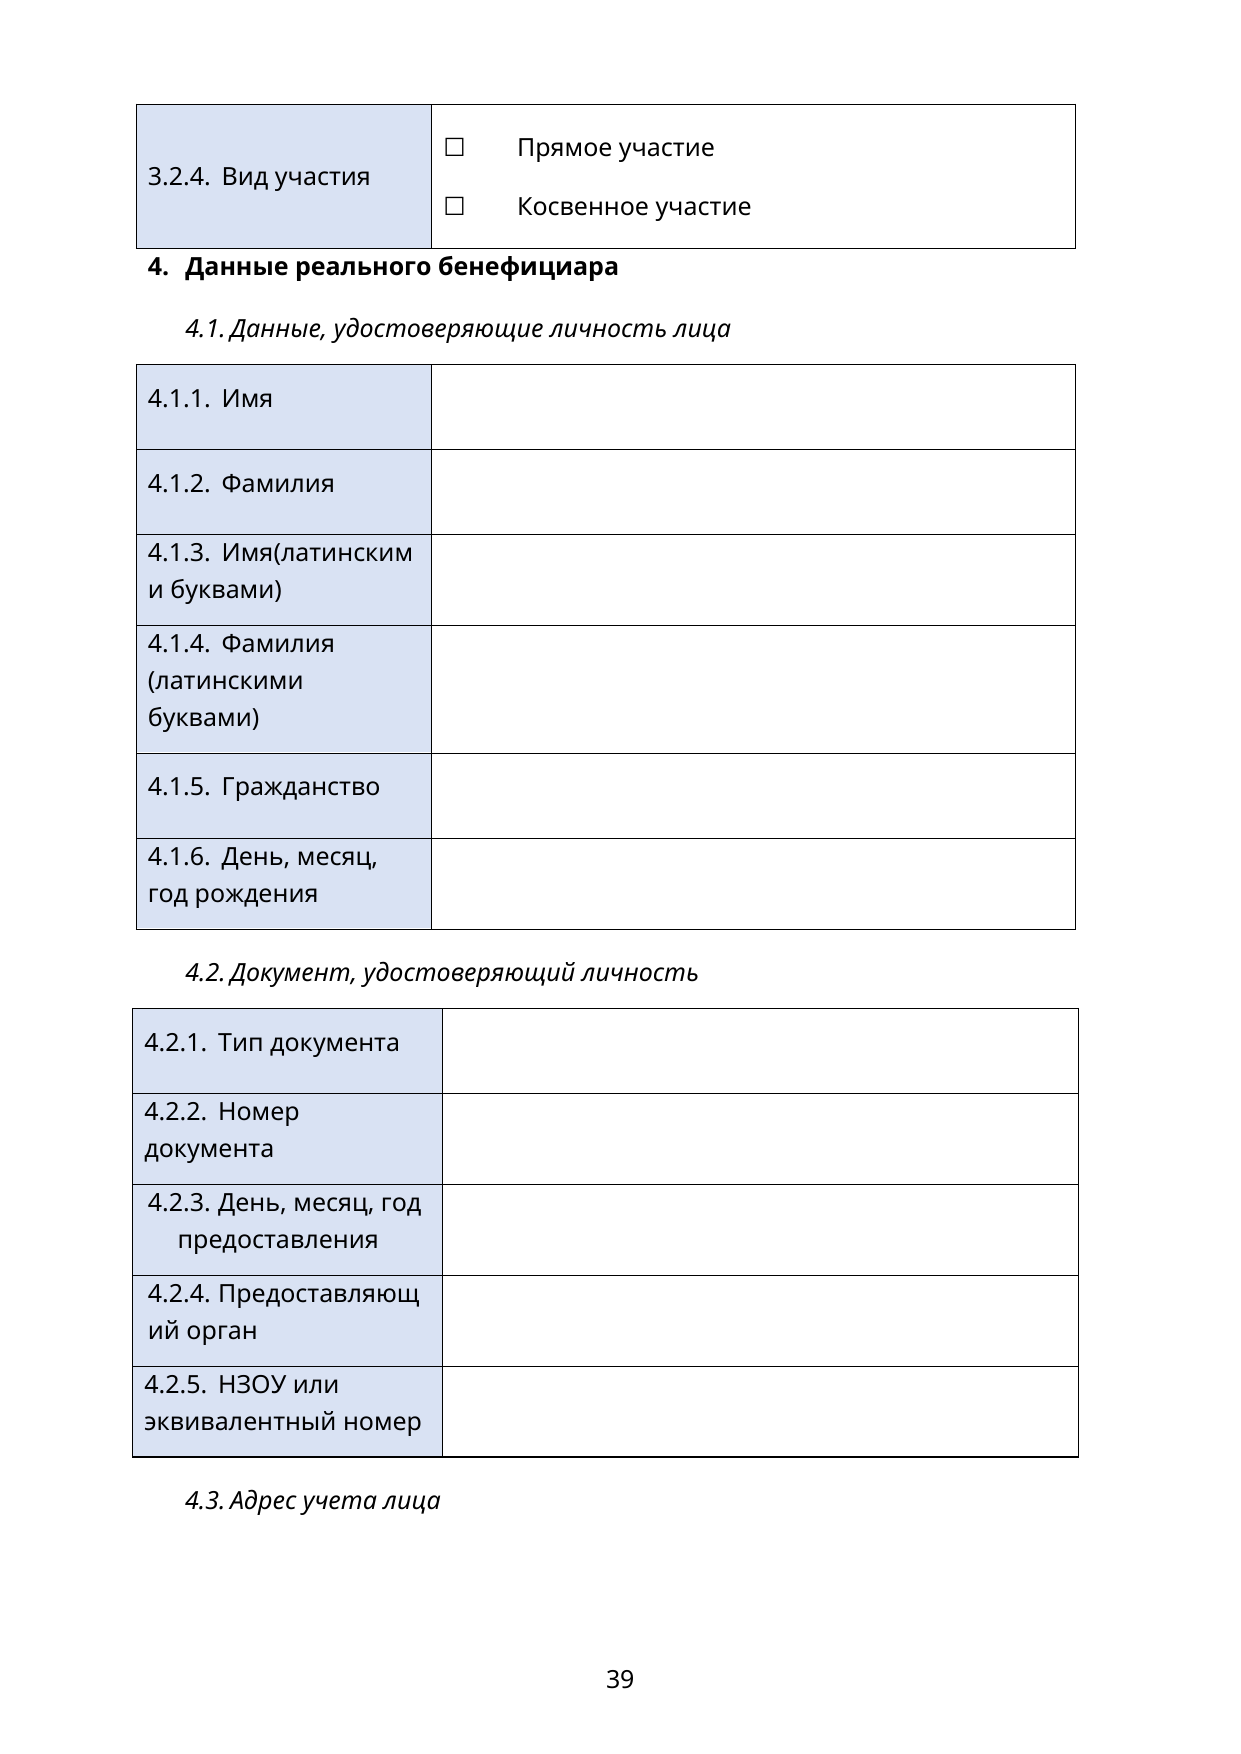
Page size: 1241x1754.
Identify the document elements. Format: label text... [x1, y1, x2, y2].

list Данные, удостоверяющие личность лица [185, 310, 1092, 344]
table_cell Имя(латинскими буквами) [137, 535, 431, 625]
table_cell [432, 535, 1075, 625]
table_cell Прямое участие Косвенное участие [432, 105, 1075, 248]
list Адрес учета лица [185, 1482, 1092, 1516]
table_cell День, месяц, год рождения [137, 839, 431, 928]
table_cell [443, 1094, 1078, 1184]
table_cell Номер документа [133, 1094, 442, 1184]
table_cell [432, 626, 1075, 752]
table_cell [432, 450, 1075, 534]
table_cell [443, 1367, 1078, 1456]
table_cell [432, 839, 1075, 928]
table_header [443, 1009, 1078, 1093]
table_cell Предоставляющий орган [133, 1276, 442, 1366]
table_header Тип документа [133, 1009, 442, 1093]
list Документ, удостоверяющий личность [185, 954, 1092, 988]
table_cell Фамилия [137, 450, 431, 534]
list Данные реального бенефициара [148, 249, 1092, 283]
table_cell [432, 754, 1075, 838]
table_cell Вид участия [137, 105, 431, 248]
table_cell [443, 1185, 1078, 1275]
table_cell Фамилия (латинскими буквами) [137, 626, 431, 752]
table_cell День, месяц, год предоставления [133, 1185, 442, 1275]
table_cell Гражданство [137, 754, 431, 838]
table_cell НЗОУ или эквивалентный номер [133, 1367, 442, 1456]
table_header Имя [137, 365, 431, 449]
table_cell [443, 1276, 1078, 1366]
table_header [432, 365, 1075, 449]
